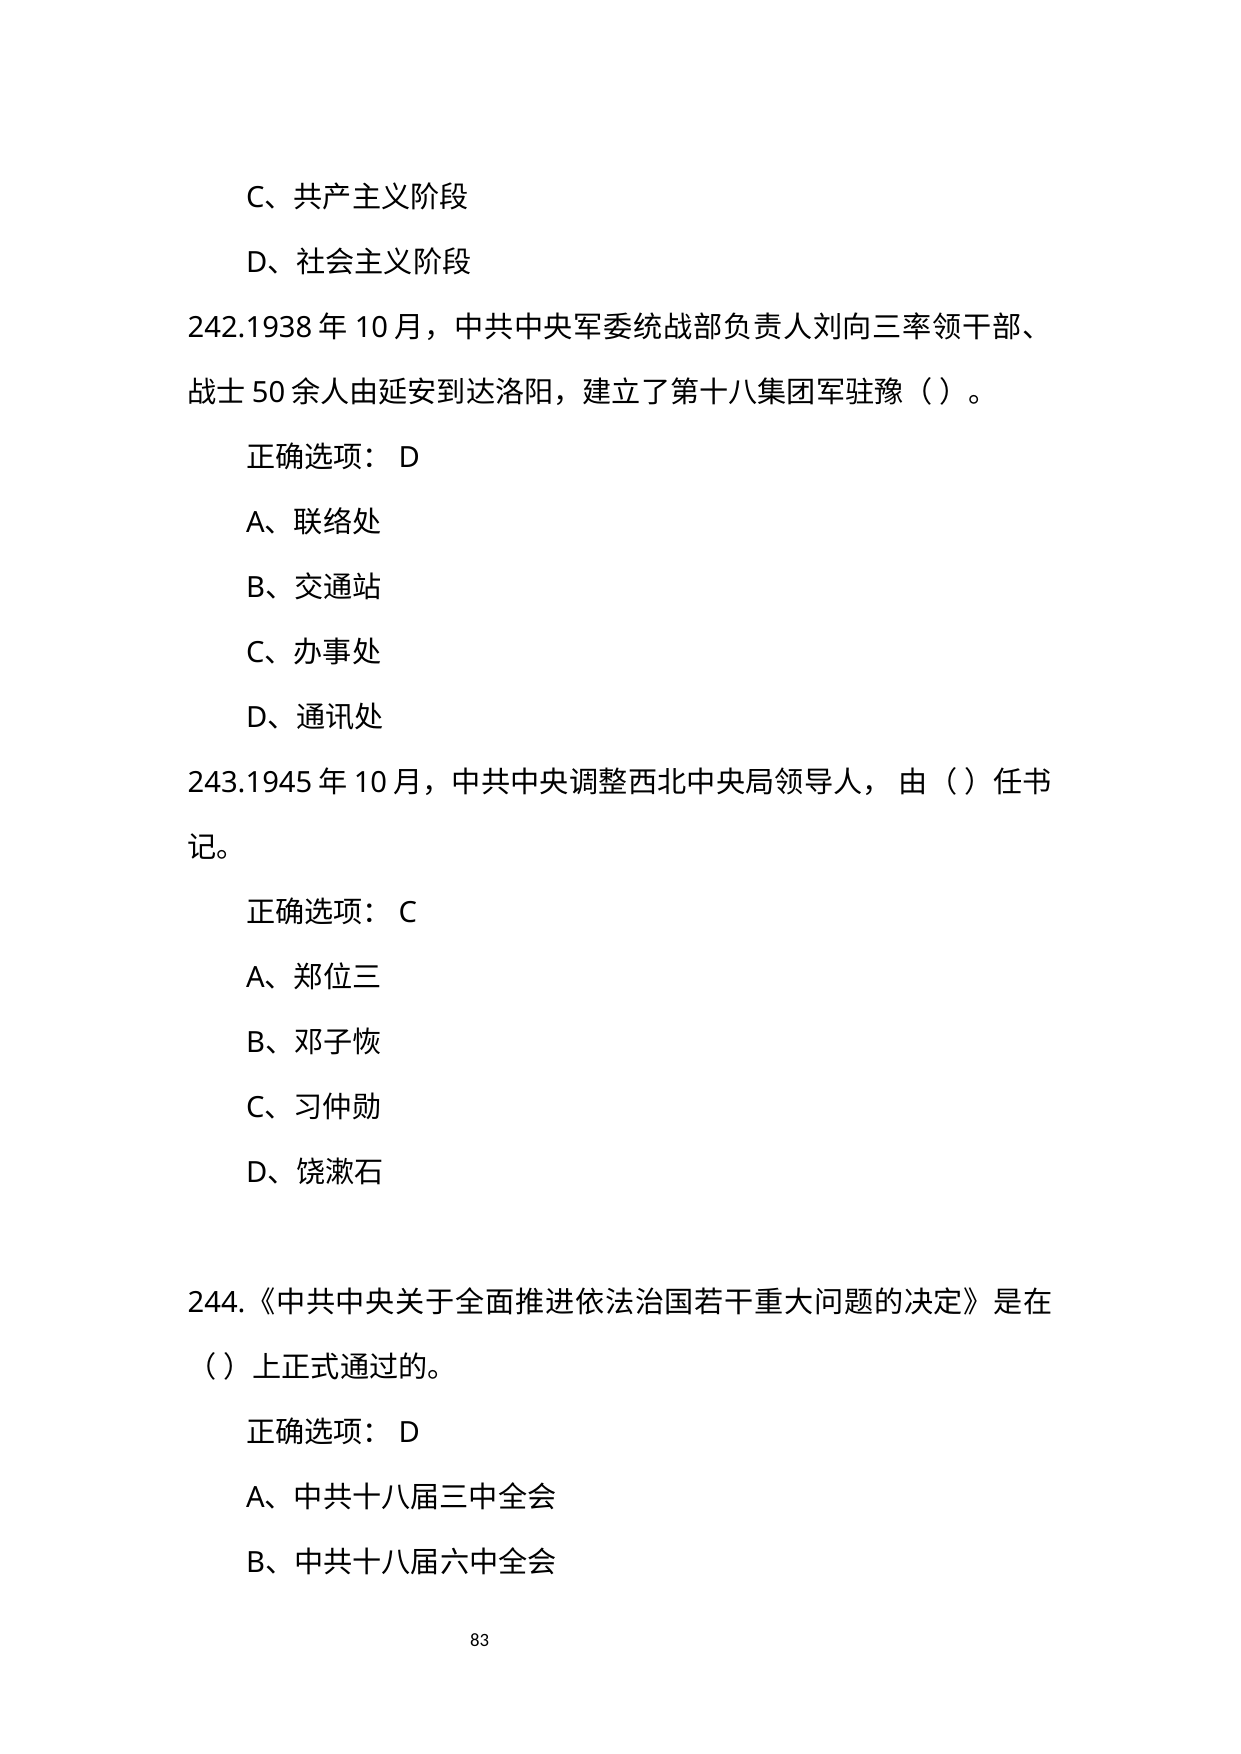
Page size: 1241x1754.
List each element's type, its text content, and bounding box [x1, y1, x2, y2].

list B、邓子恢 [187, 1007, 1053, 1072]
list D、通讯处 [187, 682, 1053, 747]
list A、联络处 [187, 487, 1053, 552]
list 242.1938年10月，中共中央军委统战部负责人刘向三率领干部、战士50余人由延安到达洛阳，建立了第十八集团军驻豫（ ）。 [187, 292, 1053, 422]
list A、郑位三 [187, 942, 1053, 1007]
list D、饶漱石 [187, 1137, 1053, 1202]
list 正确选项： D [187, 422, 1053, 487]
list 243.1945年10月，中共中央调整西北中央局领导人， 由（ ）任书记。 [187, 747, 1053, 877]
list 正确选项： D [187, 1397, 1053, 1462]
list 244.《中共中央关于全面推进依法治国若干重大问题的决定》是在（ ）上正式通过的。 [187, 1267, 1053, 1397]
list C、共产主义阶段 [187, 162, 1053, 227]
list 正确选项： C [187, 877, 1053, 942]
list C、办事处 [187, 617, 1053, 682]
list C、习仲勋 [187, 1072, 1053, 1137]
list D、社会主义阶段 [187, 227, 1053, 292]
list A、中共十八届三中全会 [187, 1462, 1053, 1527]
list B、交通站 [187, 552, 1053, 617]
list B、中共十八届六中全会 [187, 1527, 1053, 1592]
